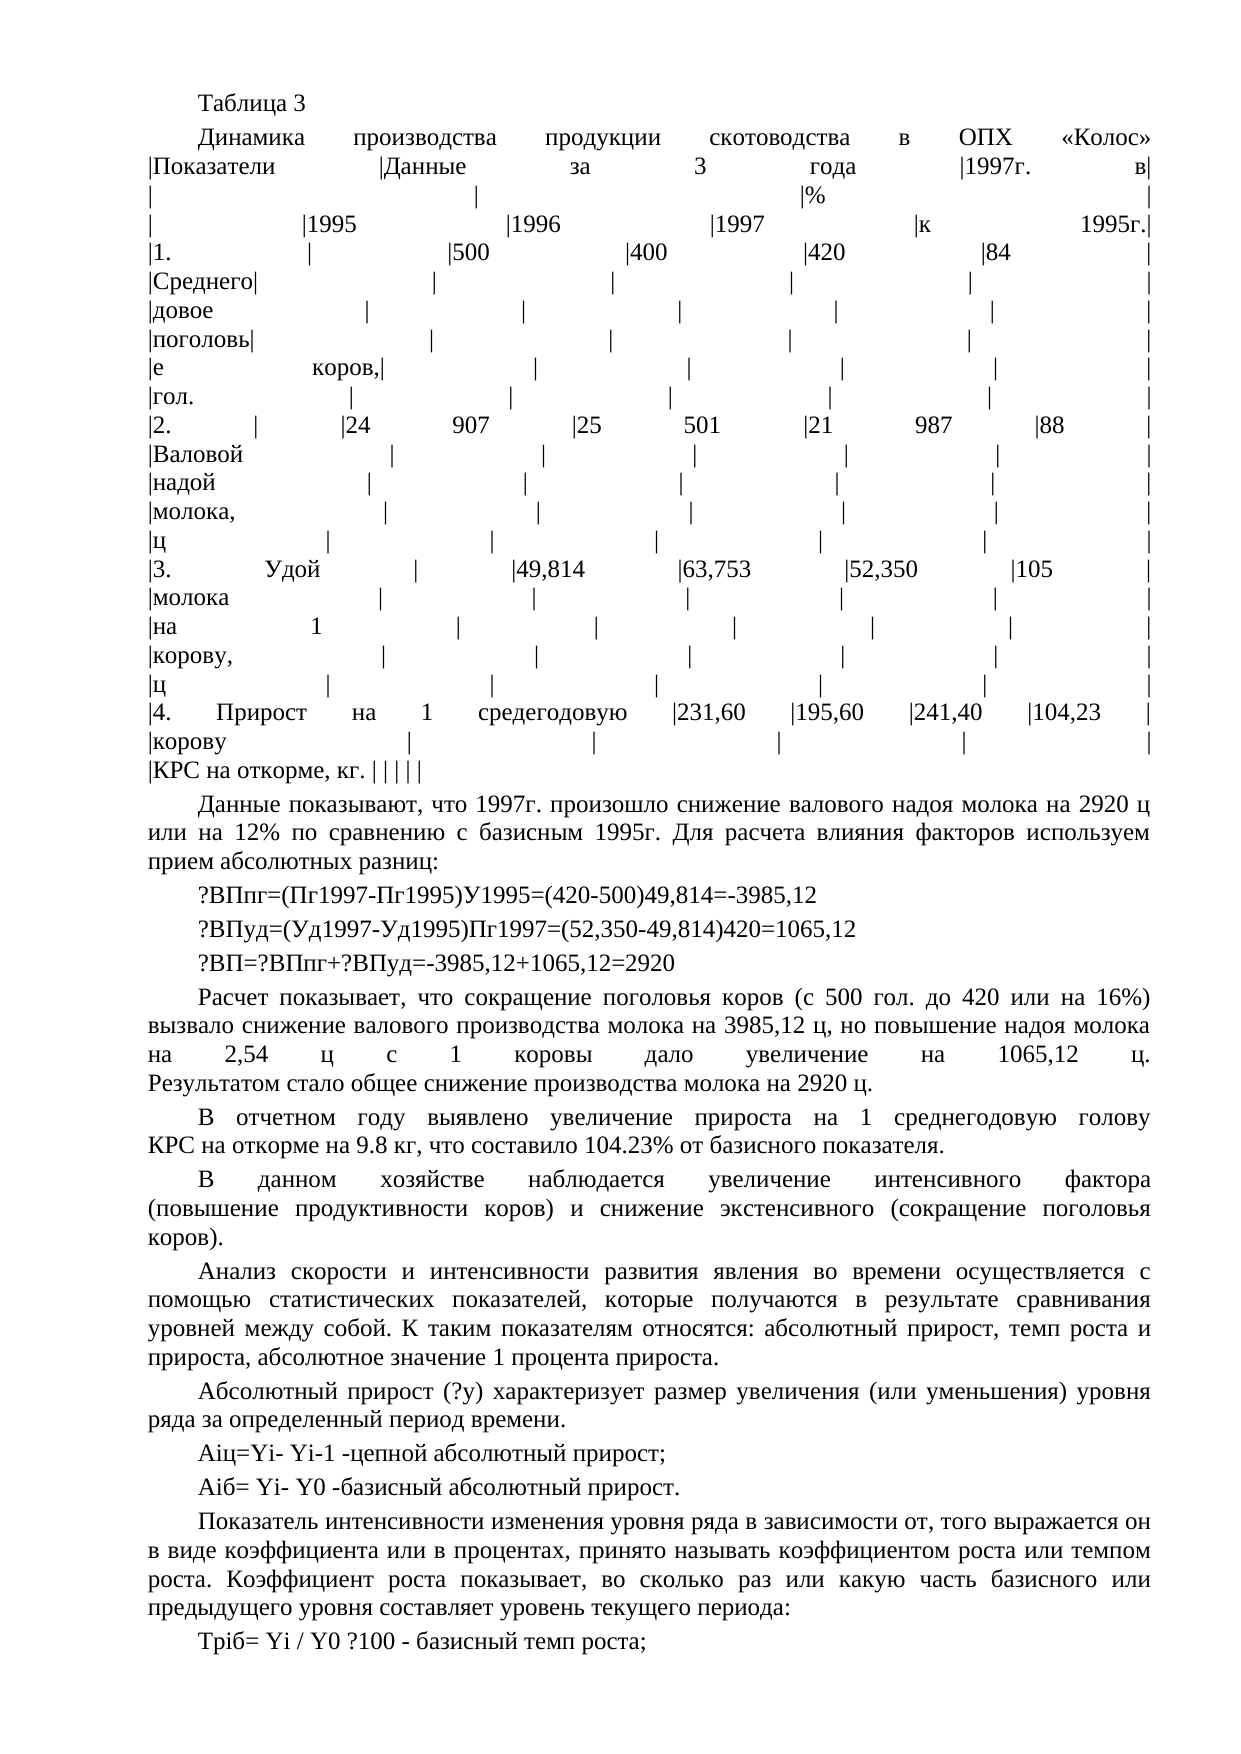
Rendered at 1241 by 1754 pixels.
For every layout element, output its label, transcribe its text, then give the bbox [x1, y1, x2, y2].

text Показатель интенсивности изменения уровня ряда в зависимости от, того выражается он в виде коэффициента или в процентах, принято называть коэффициентом роста или темпом роста. Коэффициент роста показывает, во сколько раз или какую часть базисного или предыдущего уровня составляет уровень текущего периода: [148, 1506, 1152, 1621]
text Анализ скорости и интенсивности развития явления во времени осуществляется с помощью статистических показателей, которые получаются в результате сравнивания уровней между собой. К таким показателям относятся: абсолютный прирост, темп роста и прироста, абсолютное значение 1 процента прироста. [148, 1256, 1152, 1371]
text Aiб= Yi- Y0 -базисный абсолютный прирост. [148, 1472, 1152, 1501]
text ?ВПуд=(Уд1997-Уд1995)Пг1997=(52,350-49,814)420=1065,12 [148, 914, 1152, 943]
text Aiц=Yi- Yi-1 -цепной абсолютный прирост; [148, 1438, 1152, 1467]
text Динамика производства продукции скотоводства в ОПХ «Колос» |Показатели |Данные за 3 года |1997г. в| | | |% | | |1995 |1996 |1997 |к 1995г.| |1. | |500 |400 |420 |84 | |Среднего| | | | | | |довое | | | | | | |поголовь| | | | | | |е коров,| | | | | | |гол. | | | | | | |2. | |24 907 |25 501 |21 987 |88 | |Валовой | | | | | | |надой | | | | | | |молока, | | | | | | |ц | | | | | | |3. Удой | |49,814 |63,753 |52,350 |105 | |молока | | | | | | |на 1 | | | | | | |корову, | | | | | | |ц | | | | | | |4. Прирост на 1 средегодовую |231,60 |195,60 |241,40 |104,23 | |корову | | | | | |КРС на откорме, кг. | | | | | [148, 122, 1152, 784]
text Расчет показывает, что сокращение поголовья коров (с 500 гол. до 420 или на 16%) вызвало снижение валового производства молока на 3985,12 ц, но повышение надоя молока на 2,54 ц с 1 коровы дало увеличение на 1065,12 ц. Результатом стало общее снижение производства молока на 2920 ц. [148, 982, 1152, 1097]
text В данном хозяйстве наблюдается увеличение интенсивного фактора (повышение продуктивности коров) и снижение экстенсивного (сокращение поголовья коров). [148, 1164, 1152, 1251]
text Трiб= Yi / Y0 ?100 - базисный темп роста; [148, 1626, 1152, 1655]
text ?ВПпг=(Пг1997-Пг1995)У1995=(420-500)49,814=-3985,12 [148, 880, 1152, 909]
text В отчетном году выявлено увеличение прироста на 1 среднегодовую голову КРС на откорме на 9.8 кг, что составило 104.23% от базисного показателя. [148, 1102, 1152, 1159]
text Абсолютный прирост (?y) характеризует размер увеличения (или уменьшения) уровня ряда за определенный период времени. [148, 1376, 1152, 1433]
text ?ВП=?ВПпг+?ВПуд=-3985,12+1065,12=2920 [148, 948, 1152, 977]
text Данные показывают, что 1997г. произошло снижение валового надоя молока на 2920 ц или на 12% по сравнению с базисным 1995г. Для расчета влияния факторов используем прием абсолютных разниц: [148, 789, 1152, 875]
text Таблица 3 [148, 88, 1152, 117]
